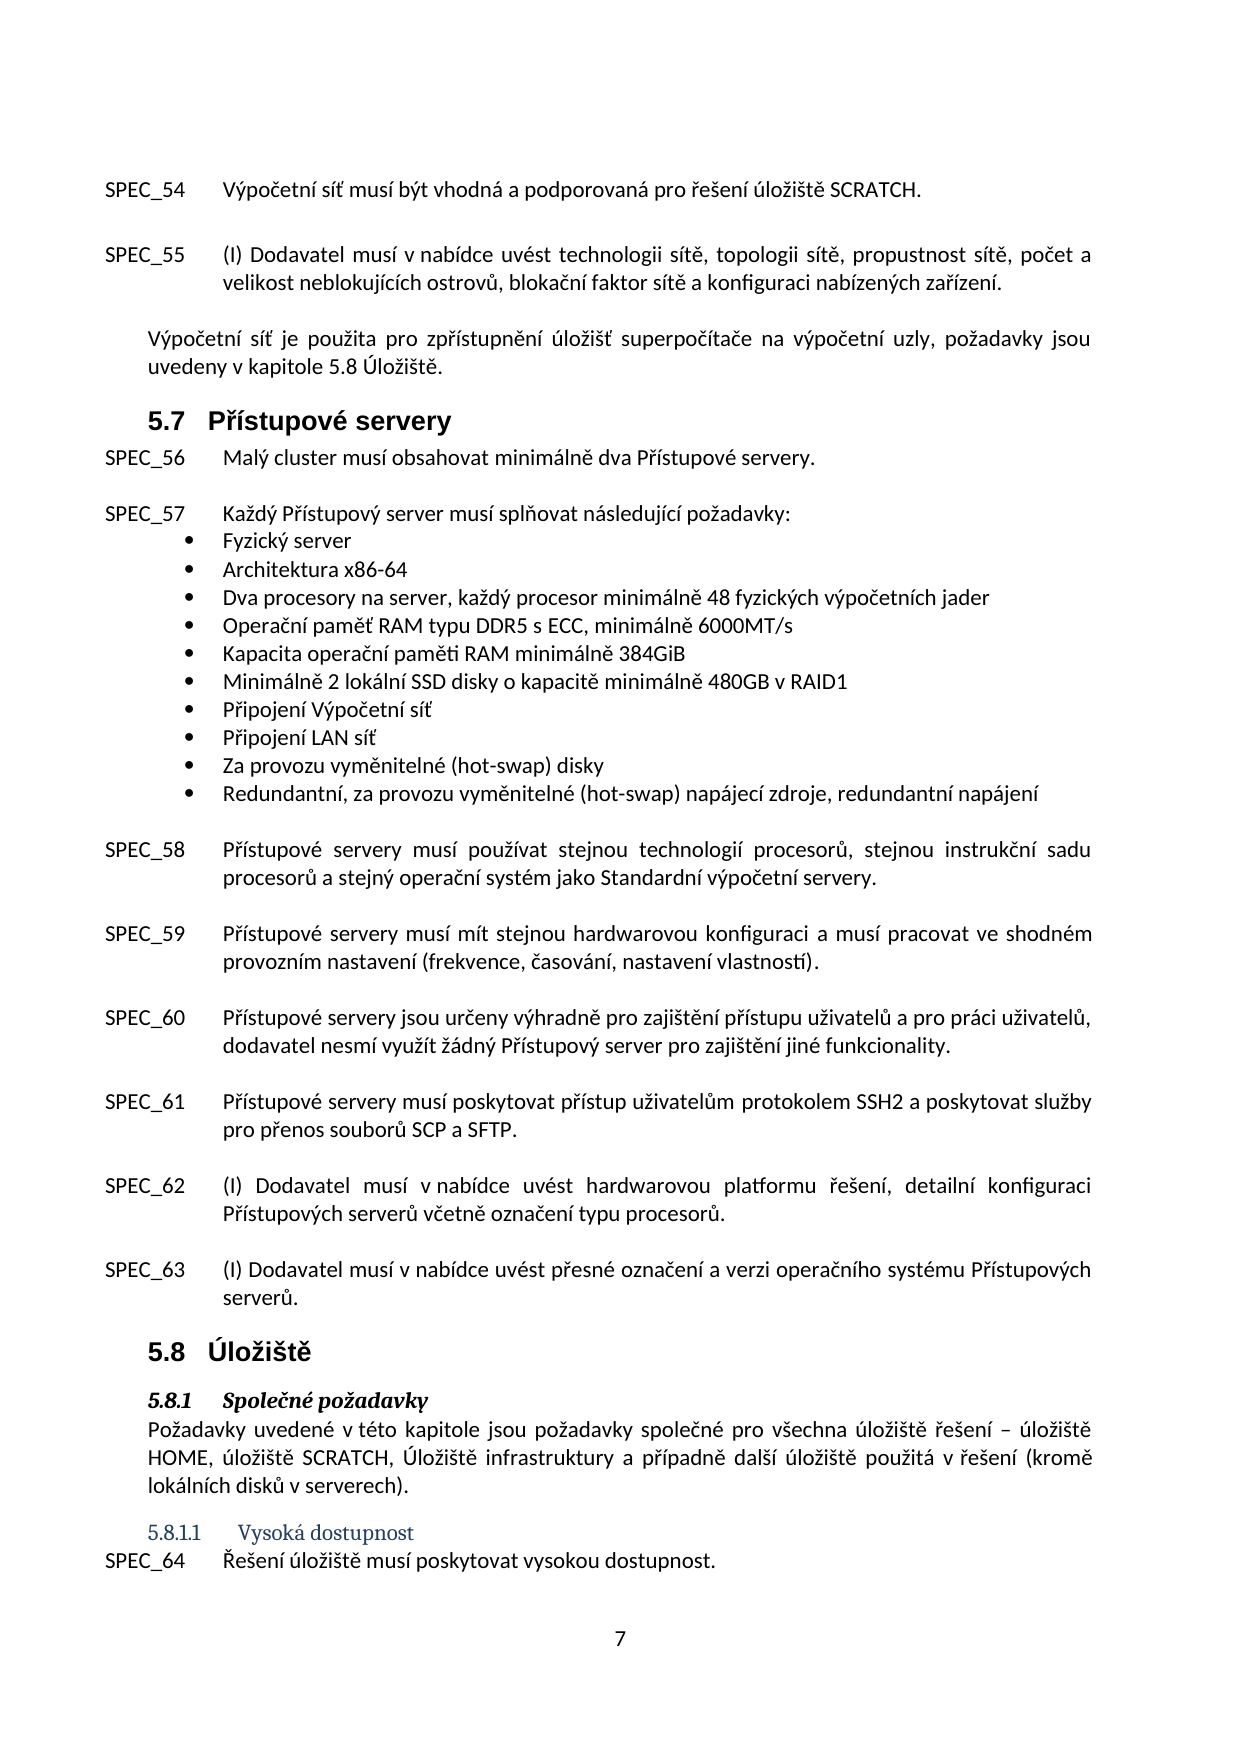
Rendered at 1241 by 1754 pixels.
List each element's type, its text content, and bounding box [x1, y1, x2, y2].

text Požadavky uvedené v této kapitole jsou požadavky společné pro všechna úložiště řešení – úložiště HOME, úložiště SCRATCH, Úložiště infrastruktury a případně další úložiště použitá v řešení (kromě lokálních disků v serverech). [148, 1415, 1093, 1499]
list Redundantní, za provozu vyměnitelné (hot-swap) napájecí zdroje, redundantní napájení [185, 779, 1093, 807]
list (I) Dodavatel musí v nabídce uvést hardwarovou platformu řešení, detailní konfiguraci Přístupových serverů včetně označení typu procesorů. [185, 1171, 1093, 1227]
subtitle Úložiště [148, 1336, 1093, 1367]
list Minimálně 2 lokální SSD disky o kapacitě minimálně 480GB v RAID1 [185, 667, 1093, 695]
text Výpočetní síť je použita pro zpřístupnění úložišť superpočítače na výpočetní uzly, požadavky jsou uvedeny v kapitole 5.8 Úložiště. [148, 324, 1093, 380]
list (I) Dodavatel musí v nabídce uvést přesné označení a verzi operačního systému Přístupových serverů. [185, 1255, 1093, 1311]
list Kapacita operační paměti RAM minimálně 384GiB [185, 639, 1093, 667]
list Řešení úložiště musí poskytovat vysokou dostupnost. [185, 1546, 1093, 1574]
list Přístupové servery jsou určeny výhradně pro zajištění přístupu uživatelů a pro práci uživatelů, dodavatel nesmí využít žádný Přístupový server pro zajištění jiné funkcionality. [185, 1003, 1093, 1059]
list Přístupové servery musí poskytovat přístup uživatelům protokolem SSH2 a poskytovat služby pro přenos souborů SCP a SFTP. [185, 1087, 1093, 1143]
list Přístupové servery musí mít stejnou hardwarovou konfiguraci a musí pracovat ve shodném provozním nastavení (frekvence, časování, nastavení vlastností). [185, 919, 1093, 975]
list Připojení LAN síť [185, 723, 1093, 751]
list Každý Přístupový server musí splňovat následující požadavky: [185, 499, 1093, 527]
list Malý cluster musí obsahovat minimálně dva Přístupové servery. [185, 443, 1093, 471]
list Dva procesory na server, každý procesor minimálně 48 fyzických výpočetních jader [185, 583, 1093, 611]
list (I) Dodavatel musí v nabídce uvést technologii sítě, topologii sítě, propustnost sítě, počet a velikost neblokujících ostrovů, blokační faktor sítě a konfiguraci nabízených zařízení. [185, 240, 1093, 296]
list Přístupové servery musí používat stejnou technologií procesorů, stejnou instrukční sadu procesorů a stejný operační systém jako Standardní výpočetní servery. [185, 835, 1093, 891]
list Fyzický server [185, 527, 1093, 555]
subtitle Vysoká dostupnost [148, 1519, 1093, 1546]
subtitle Společné požadavky [148, 1388, 1093, 1415]
list Za provozu vyměnitelné (hot-swap) disky [185, 751, 1093, 779]
subtitle Přístupové servery [148, 405, 1093, 436]
list Připojení Výpočetní síť [185, 695, 1093, 723]
list Výpočetní síť musí být vhodná a podporovaná pro řešení úložiště SCRATCH. [185, 176, 1093, 204]
list Architektura x86-64 [185, 555, 1093, 583]
list Operační paměť RAM typu DDR5 s ECC, minimálně 6000MT/s [185, 611, 1093, 639]
